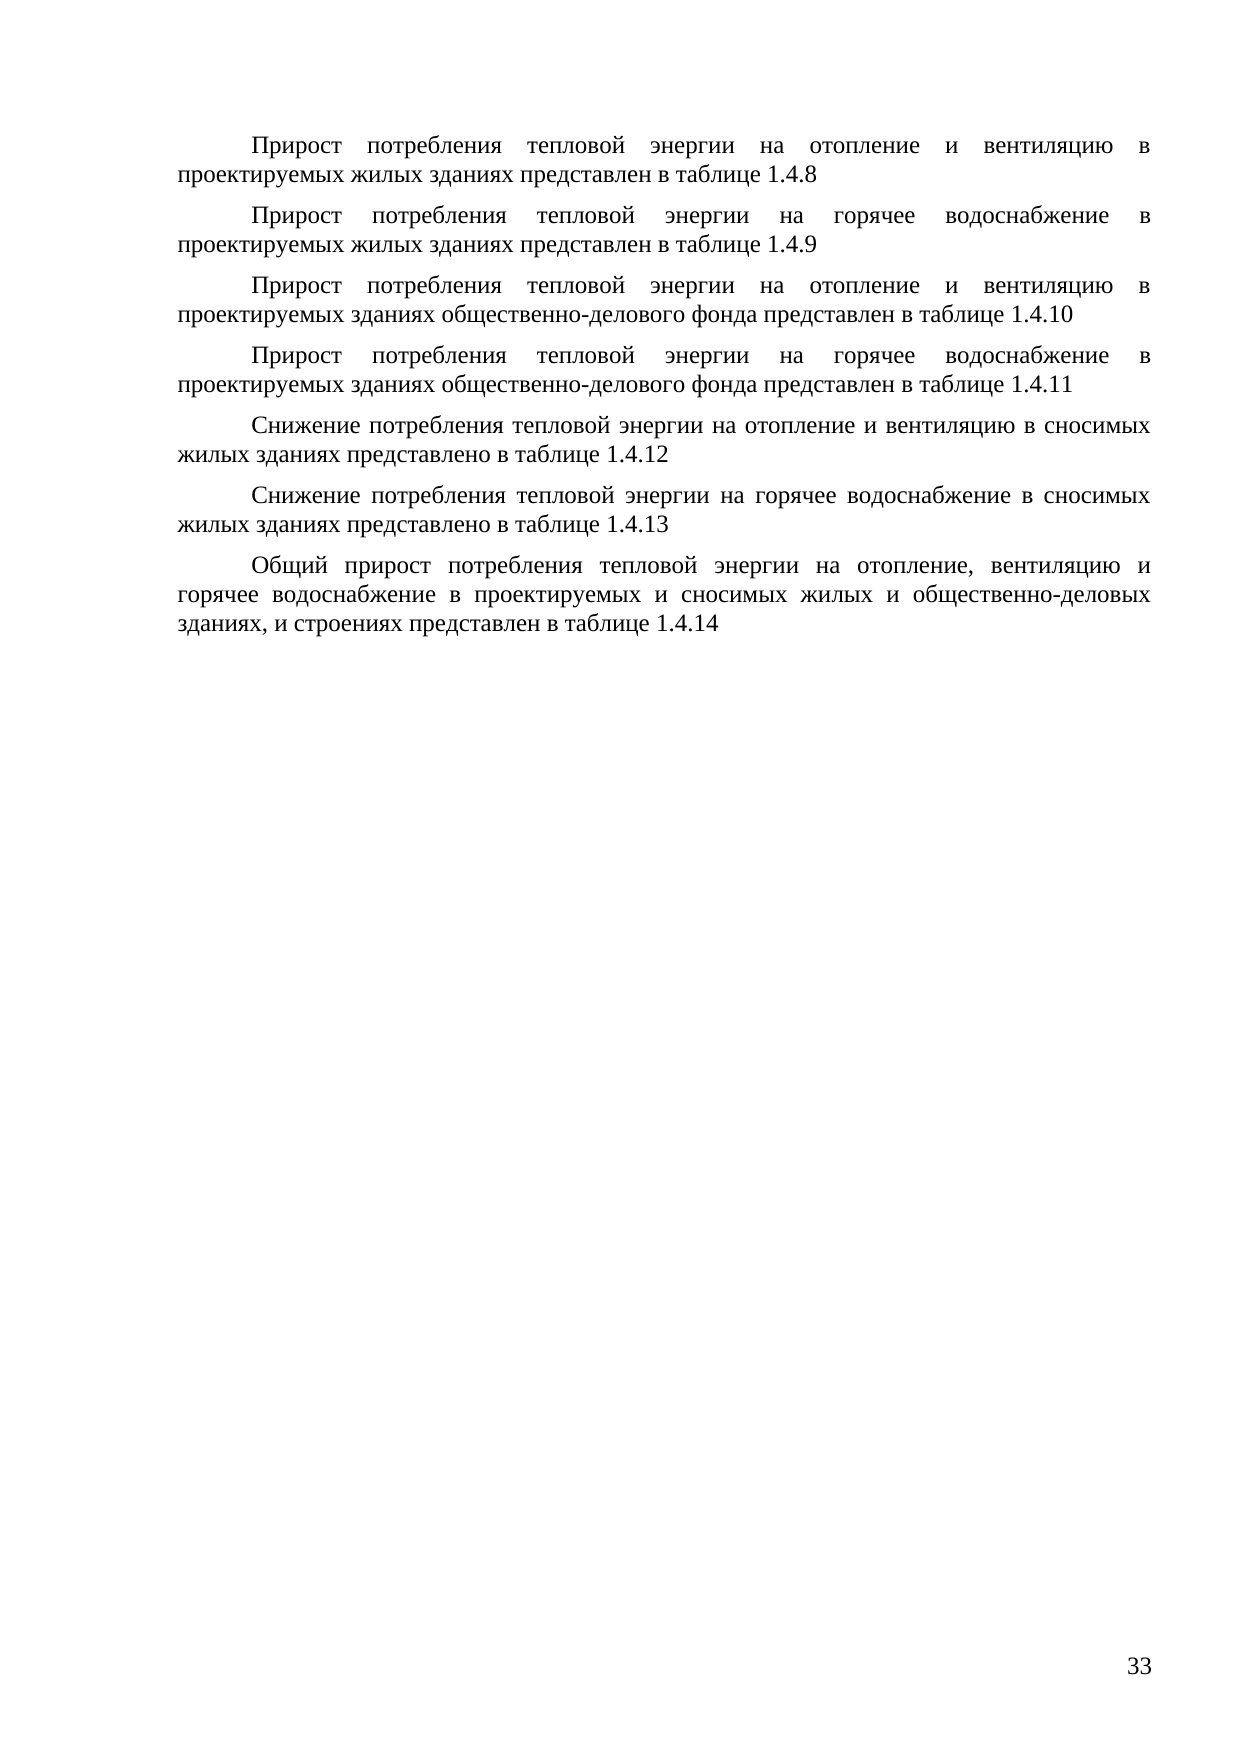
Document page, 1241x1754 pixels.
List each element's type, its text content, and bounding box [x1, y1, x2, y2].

text Снижение потребления тепловой энергии на горячее водоснабжение в сносимых жилых зданиях представлено в таблице 1.4.13 [177, 481, 1152, 538]
text Прирост потребления тепловой энергии на горячее водоснабжение в проектируемых жилых зданиях представлен в таблице 1.4.9 [177, 201, 1152, 258]
text Прирост потребления тепловой энергии на отопление и вентиляцию в проектируемых зданиях общественно-делового фонда представлен в таблице 1.4.10 [177, 271, 1152, 328]
text Прирост потребления тепловой энергии на горячее водоснабжение в проектируемых зданиях общественно-делового фонда представлен в таблице 1.4.11 [177, 341, 1152, 398]
text Снижение потребления тепловой энергии на отопление и вентиляцию в сносимых жилых зданиях представлено в таблице 1.4.12 [177, 411, 1152, 468]
text Прирост потребления тепловой энергии на отопление и вентиляцию в проектируемых жилых зданиях представлен в таблице 1.4.8 [177, 131, 1152, 188]
text Общий прирост потребления тепловой энергии на отопление, вентиляцию и горячее водоснабжение в проектируемых и сносимых жилых и общественно-деловых зданиях, и строениях представлен в таблице 1.4.14 [177, 551, 1152, 637]
